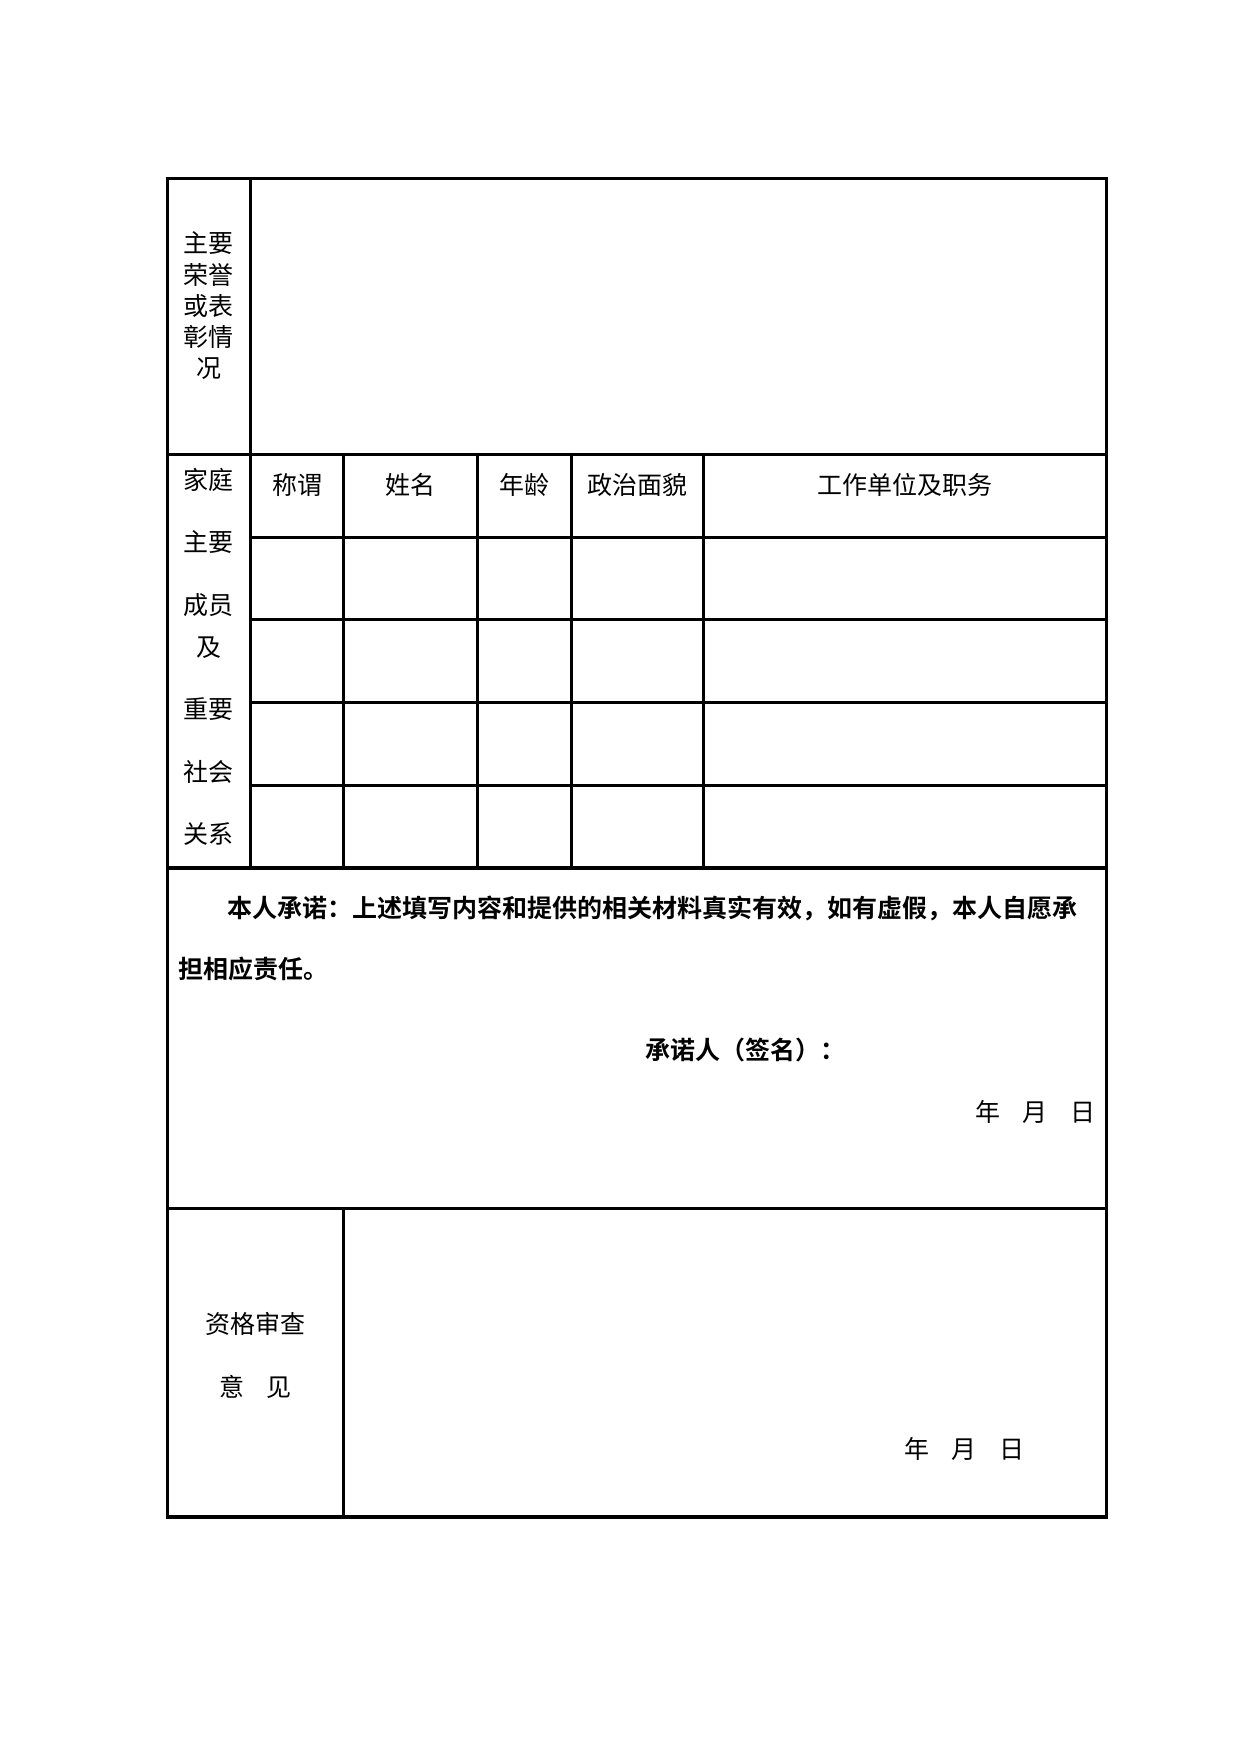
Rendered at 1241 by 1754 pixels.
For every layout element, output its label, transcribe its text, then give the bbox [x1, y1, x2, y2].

table_cell [252, 621, 342, 701]
table_cell [345, 621, 476, 701]
table_cell 姓名 [345, 456, 476, 536]
table_cell [705, 704, 1105, 784]
table_cell 工作单位及职务 [705, 456, 1105, 536]
table_cell [345, 539, 476, 618]
table_cell [345, 787, 476, 866]
table_cell [573, 621, 702, 701]
table_cell 年龄 [479, 456, 570, 536]
table_cell [705, 621, 1105, 701]
table_cell 政治面貌 [573, 456, 702, 536]
table_cell [252, 704, 342, 784]
table_header [252, 180, 1105, 453]
table_cell [573, 539, 702, 618]
table_cell [479, 787, 570, 866]
table_cell [479, 539, 570, 618]
table_cell [345, 704, 476, 784]
table_cell [252, 539, 342, 618]
table_cell 家庭 主要 成员及 重要 社会 关系 [169, 456, 249, 866]
table_cell 年 月 日 [345, 1210, 1105, 1515]
table_cell 本人承诺：上述填写内容和提供的相关材料真实有效，如有虚假，本人自愿承担相应责任。 承诺人（签名）： 年 月 日 [169, 870, 1105, 1207]
table_cell 称谓 [252, 456, 342, 536]
table_cell [573, 787, 702, 866]
table_cell [705, 539, 1105, 618]
table_header 主要荣誉或表彰情况 [169, 180, 249, 453]
table_cell [479, 704, 570, 784]
table_cell [252, 787, 342, 866]
table_cell 资格审查 意 见 [169, 1210, 342, 1515]
table_cell [479, 621, 570, 701]
table_cell [705, 787, 1105, 866]
table_cell [573, 704, 702, 784]
